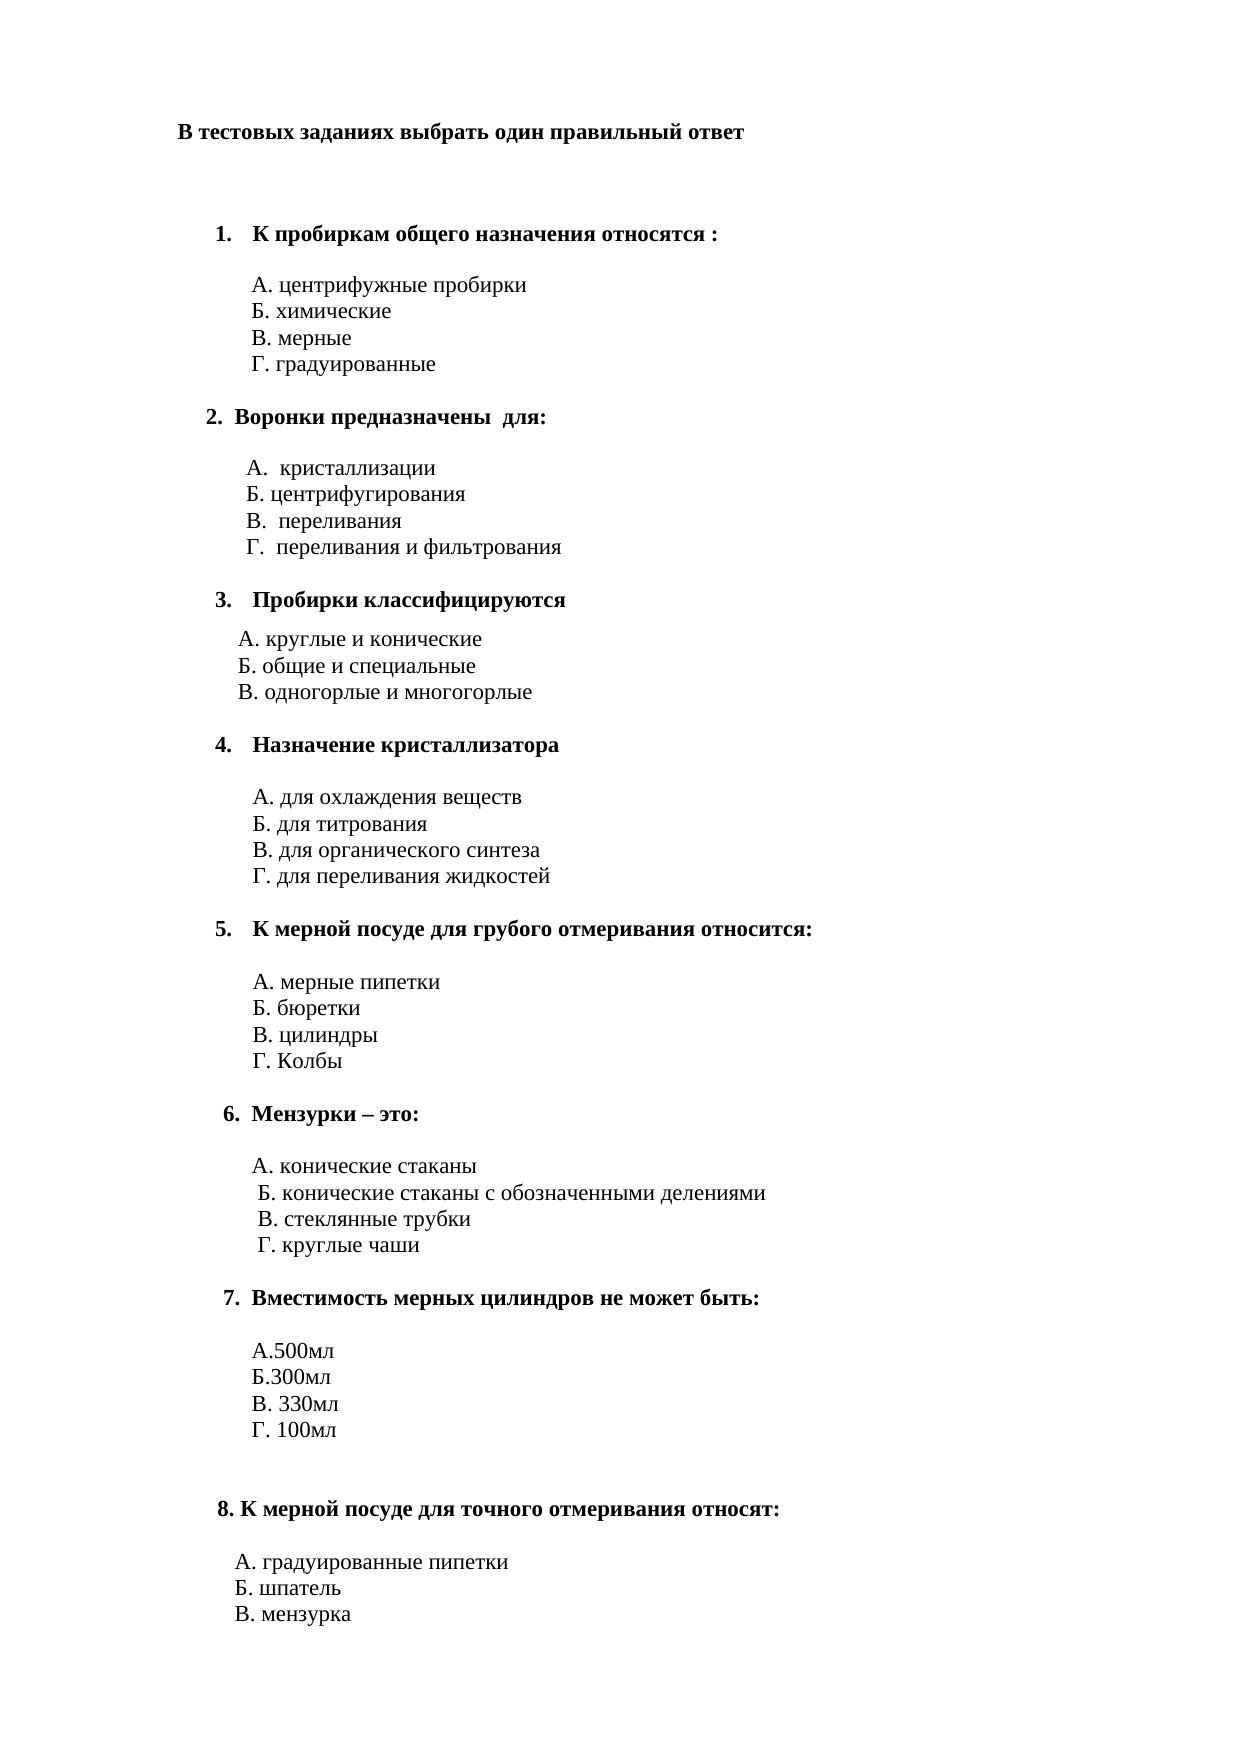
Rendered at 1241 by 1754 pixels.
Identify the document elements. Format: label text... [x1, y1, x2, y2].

text В. 330мл [177, 1389, 1152, 1416]
text 8. К мерной посуде для точного отмеривания относят: [177, 1495, 1152, 1521]
text 2. Воронки предназначены для: [177, 403, 1152, 429]
text А. центрифужные пробирки [177, 271, 1152, 298]
text А. круглые и конические [177, 625, 1152, 652]
text В тестовых заданиях выбрать один правильный ответ [177, 118, 1152, 144]
text Г. для переливания жидкостей [252, 862, 1152, 889]
text Б.300мл [177, 1363, 1152, 1389]
text Г. круглые чаши [177, 1231, 1152, 1258]
list Назначение кристаллизатора [215, 731, 1152, 757]
text В. мерные [177, 324, 1152, 350]
text В. цилиндры [252, 1021, 1152, 1047]
text В. мензурка [177, 1600, 1152, 1627]
list Пробирки классифицируются [215, 586, 1152, 612]
text Б. общие и специальные [177, 652, 1152, 678]
text А. мерные пипетки [252, 968, 1152, 994]
text 7. Вместимость мерных цилиндров не может быть: [177, 1284, 1152, 1311]
text Г. переливания и фильтрования [177, 533, 1152, 559]
text Б. конические стаканы с обозначенными делениями [177, 1179, 1152, 1205]
text Б. химические [177, 298, 1152, 324]
text В. стеклянные трубки [177, 1205, 1152, 1231]
text Г. градуированные [177, 350, 1152, 377]
text Г. Колбы [252, 1047, 1152, 1073]
text А. для охлаждения веществ [252, 783, 1152, 810]
text 6. Мензурки – это: [177, 1100, 1152, 1126]
text В. для органического синтеза [252, 836, 1152, 862]
text Б. бюретки [252, 994, 1152, 1021]
text Б. центрифугирования [177, 480, 1152, 507]
text Б. шпатель [177, 1574, 1152, 1600]
list К мерной посуде для грубого отмеривания относится: [215, 915, 1152, 942]
text А. кристаллизации [177, 454, 1152, 480]
text В. одногорлые и многогорлые [177, 678, 1152, 704]
text В. переливания [177, 507, 1152, 533]
text А. градуированные пипетки [177, 1548, 1152, 1574]
text Б. для титрования [252, 810, 1152, 836]
text А.500мл [177, 1337, 1152, 1363]
text Г. 100мл [177, 1416, 1152, 1442]
list К пробиркам общего назначения относятся : [215, 220, 1152, 247]
text А. конические стаканы [177, 1152, 1152, 1179]
